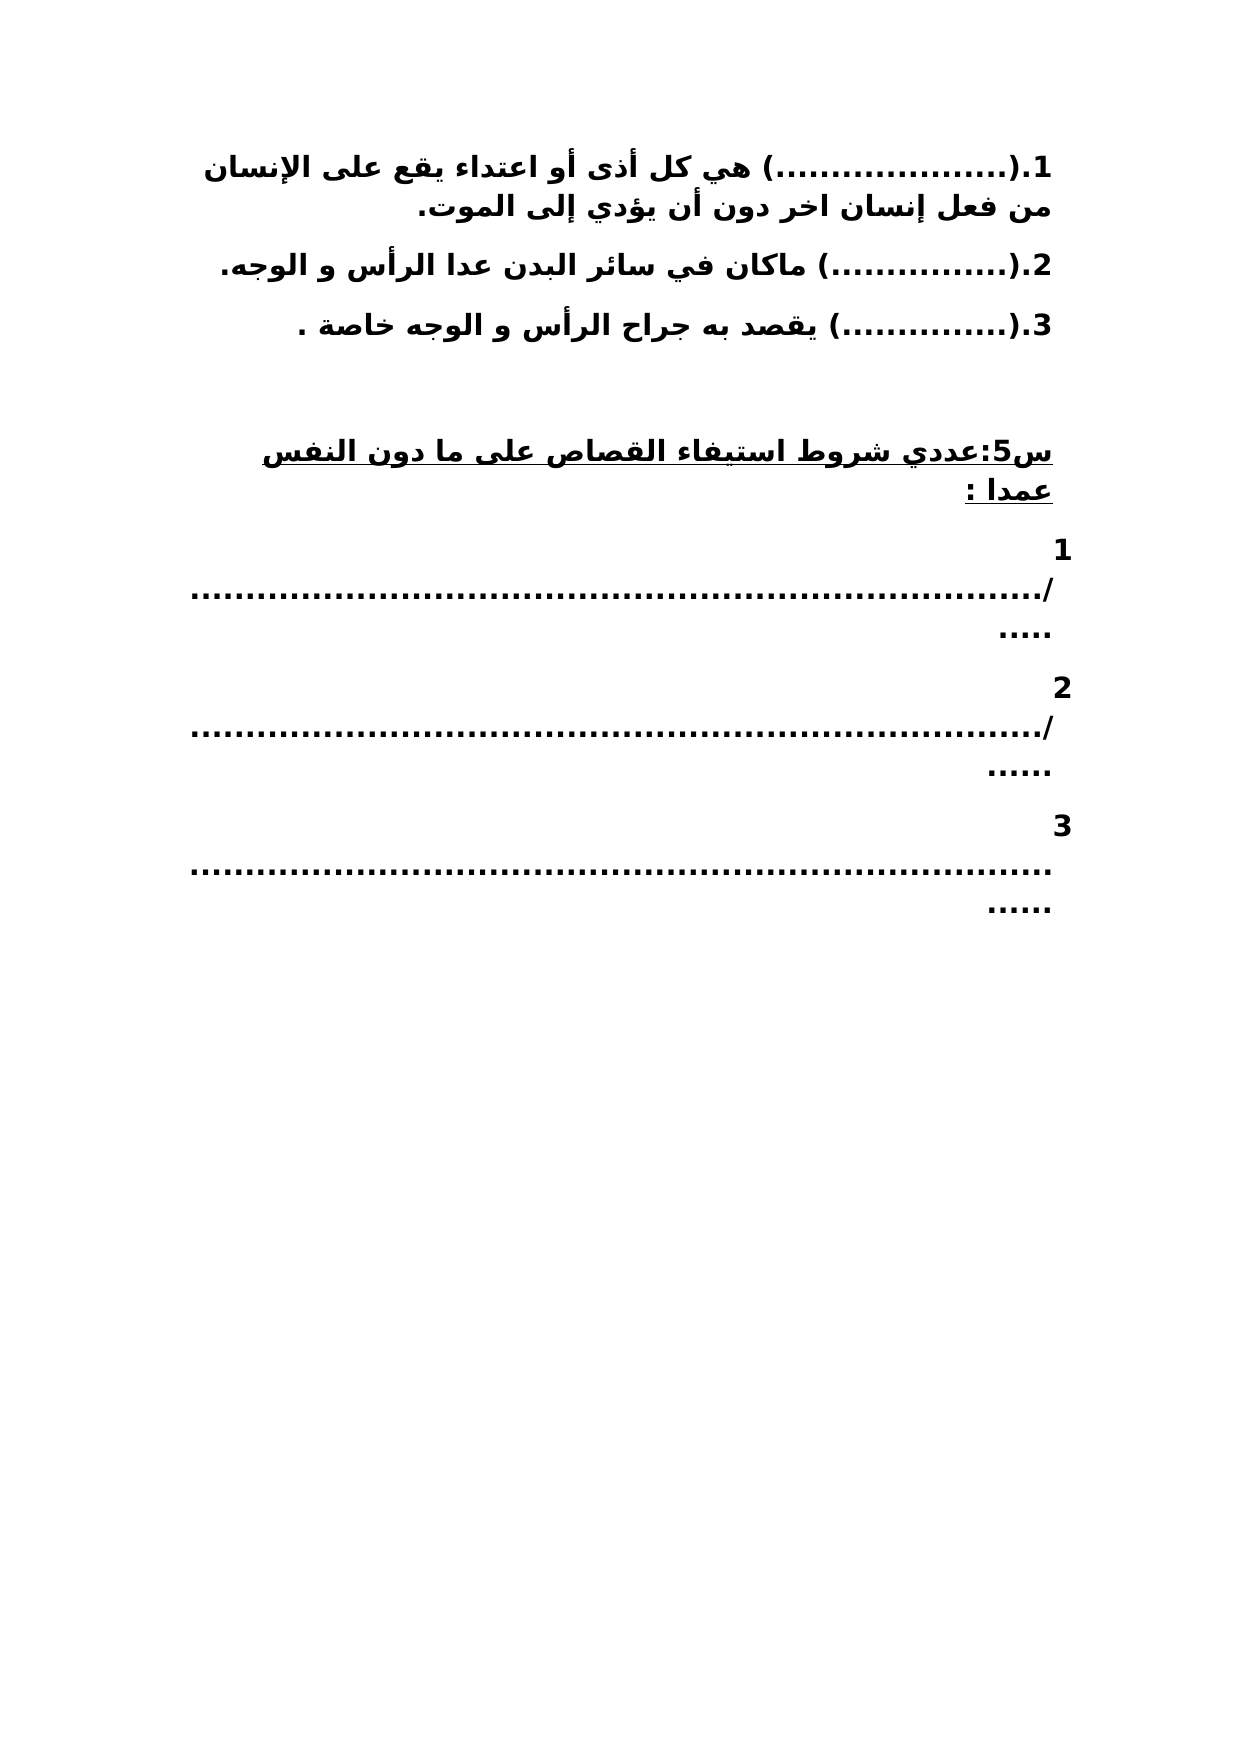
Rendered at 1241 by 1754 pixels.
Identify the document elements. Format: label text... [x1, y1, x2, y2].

text 2/................................................................................... [187, 671, 1053, 783]
text 3.(...............) يقصد به جراح الرأس و الوجه خاصة . [187, 308, 1053, 342]
text 3.................................................................................... [187, 809, 1053, 921]
text س5:عددي شروط استيفاء القصاص على ما دون النفس عمدا : [187, 435, 1053, 508]
text 1.(.....................) هي كل أذى أو اعتداء يقع على الإنسان من فعل إنسان اخر دون أن يؤدي إلى الموت. [187, 150, 1053, 223]
text 1/.................................................................................. [187, 533, 1053, 645]
text 2.(................) ماكان في سائر البدن عدا الرأس و الوجه. [187, 249, 1053, 283]
